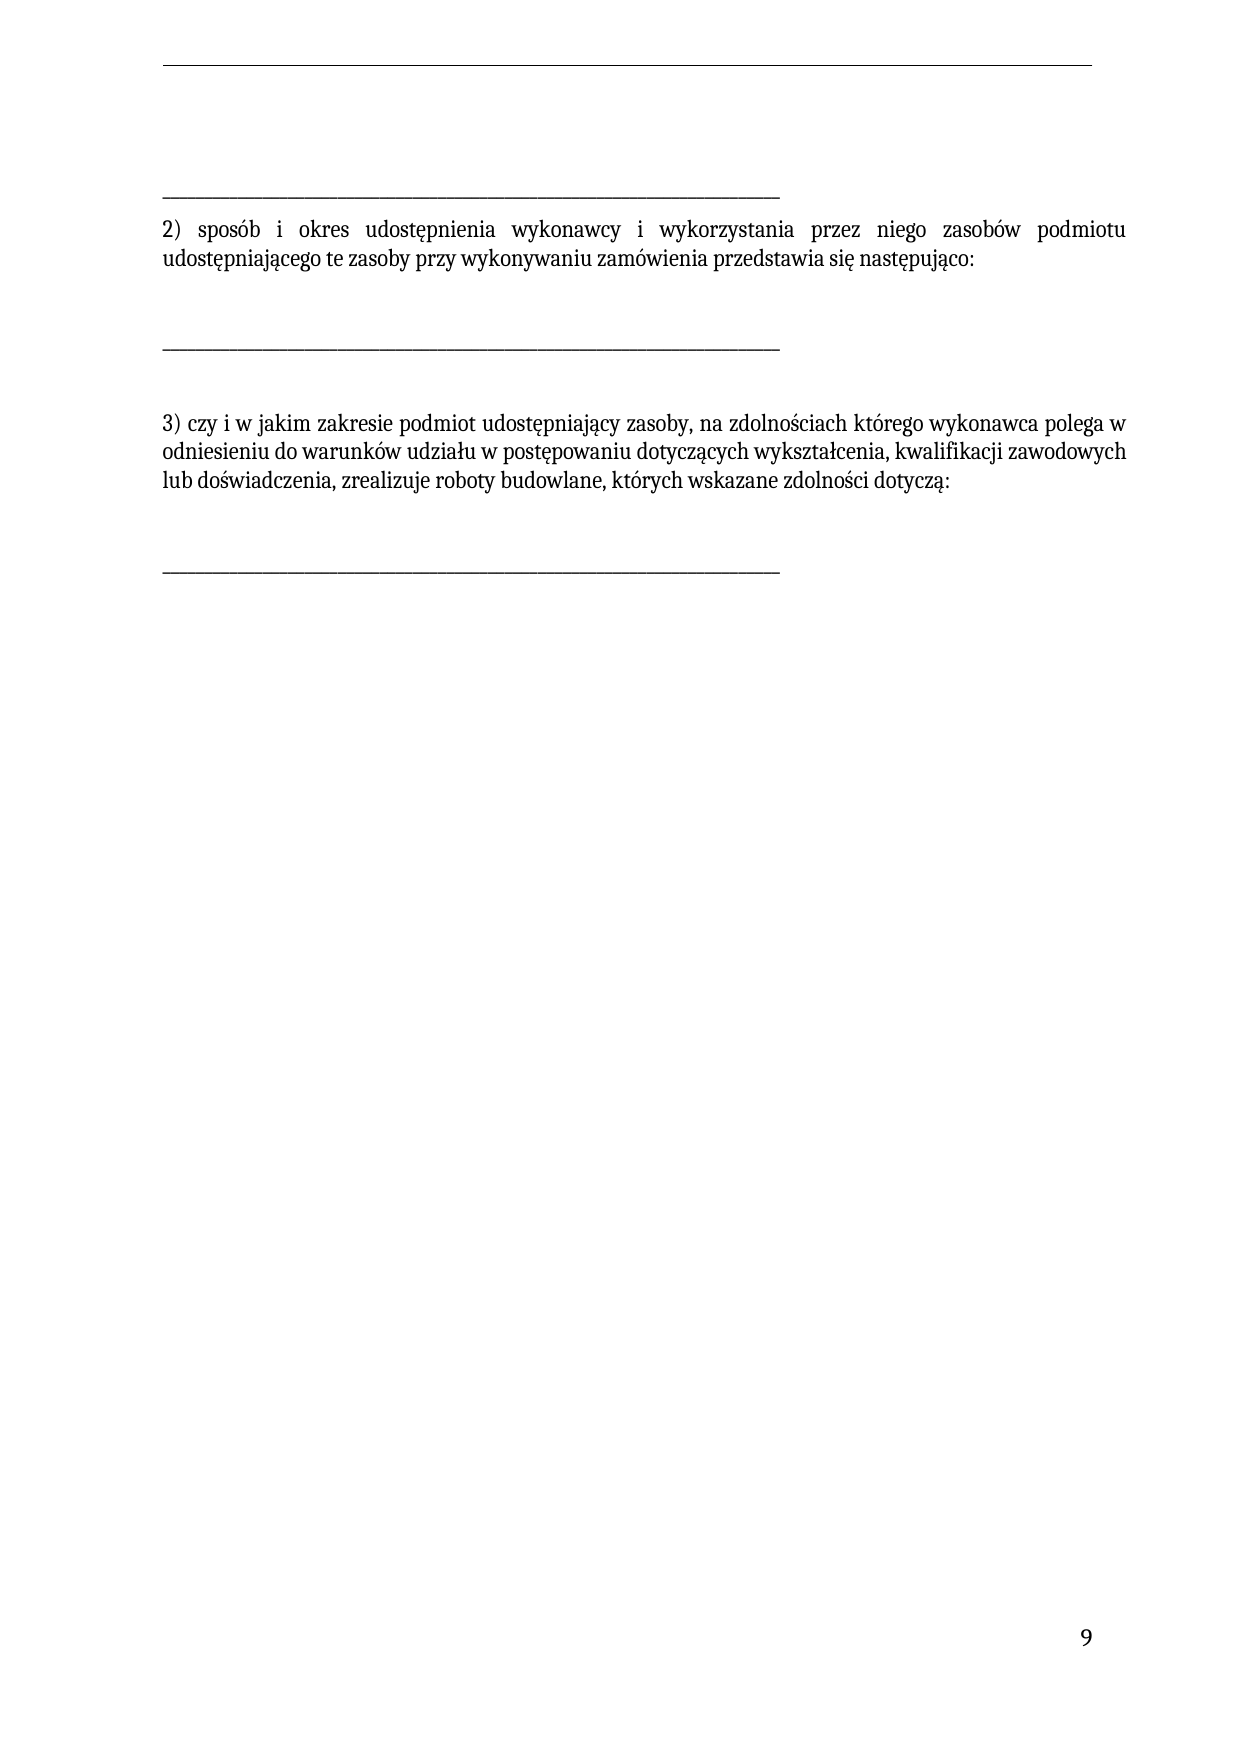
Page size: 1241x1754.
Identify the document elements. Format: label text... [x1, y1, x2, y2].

text 2) sposób i okres udostępnienia wykonawcy i wykorzystania przez niego zasobów podmiotu udostępniającego te zasoby przy wykonywaniu zamówienia przedstawia się następująco: [162, 215, 1128, 272]
text 3) czy i w jakim zakresie podmiot udostępniający zasoby, na zdolnościach którego wykonawca polega w odniesieniu do warunków udziału w postępowaniu dotyczących wykształcenia, kwalifikacji zawodowych lub doświadczenia, zrealizuje roboty budowlane, których wskazane zdolności dotyczą: [162, 408, 1128, 495]
text __________________________________________________________________________ [162, 173, 1128, 202]
text __________________________________________________________________________ [162, 326, 1128, 355]
text __________________________________________________________________________ [162, 548, 1128, 577]
